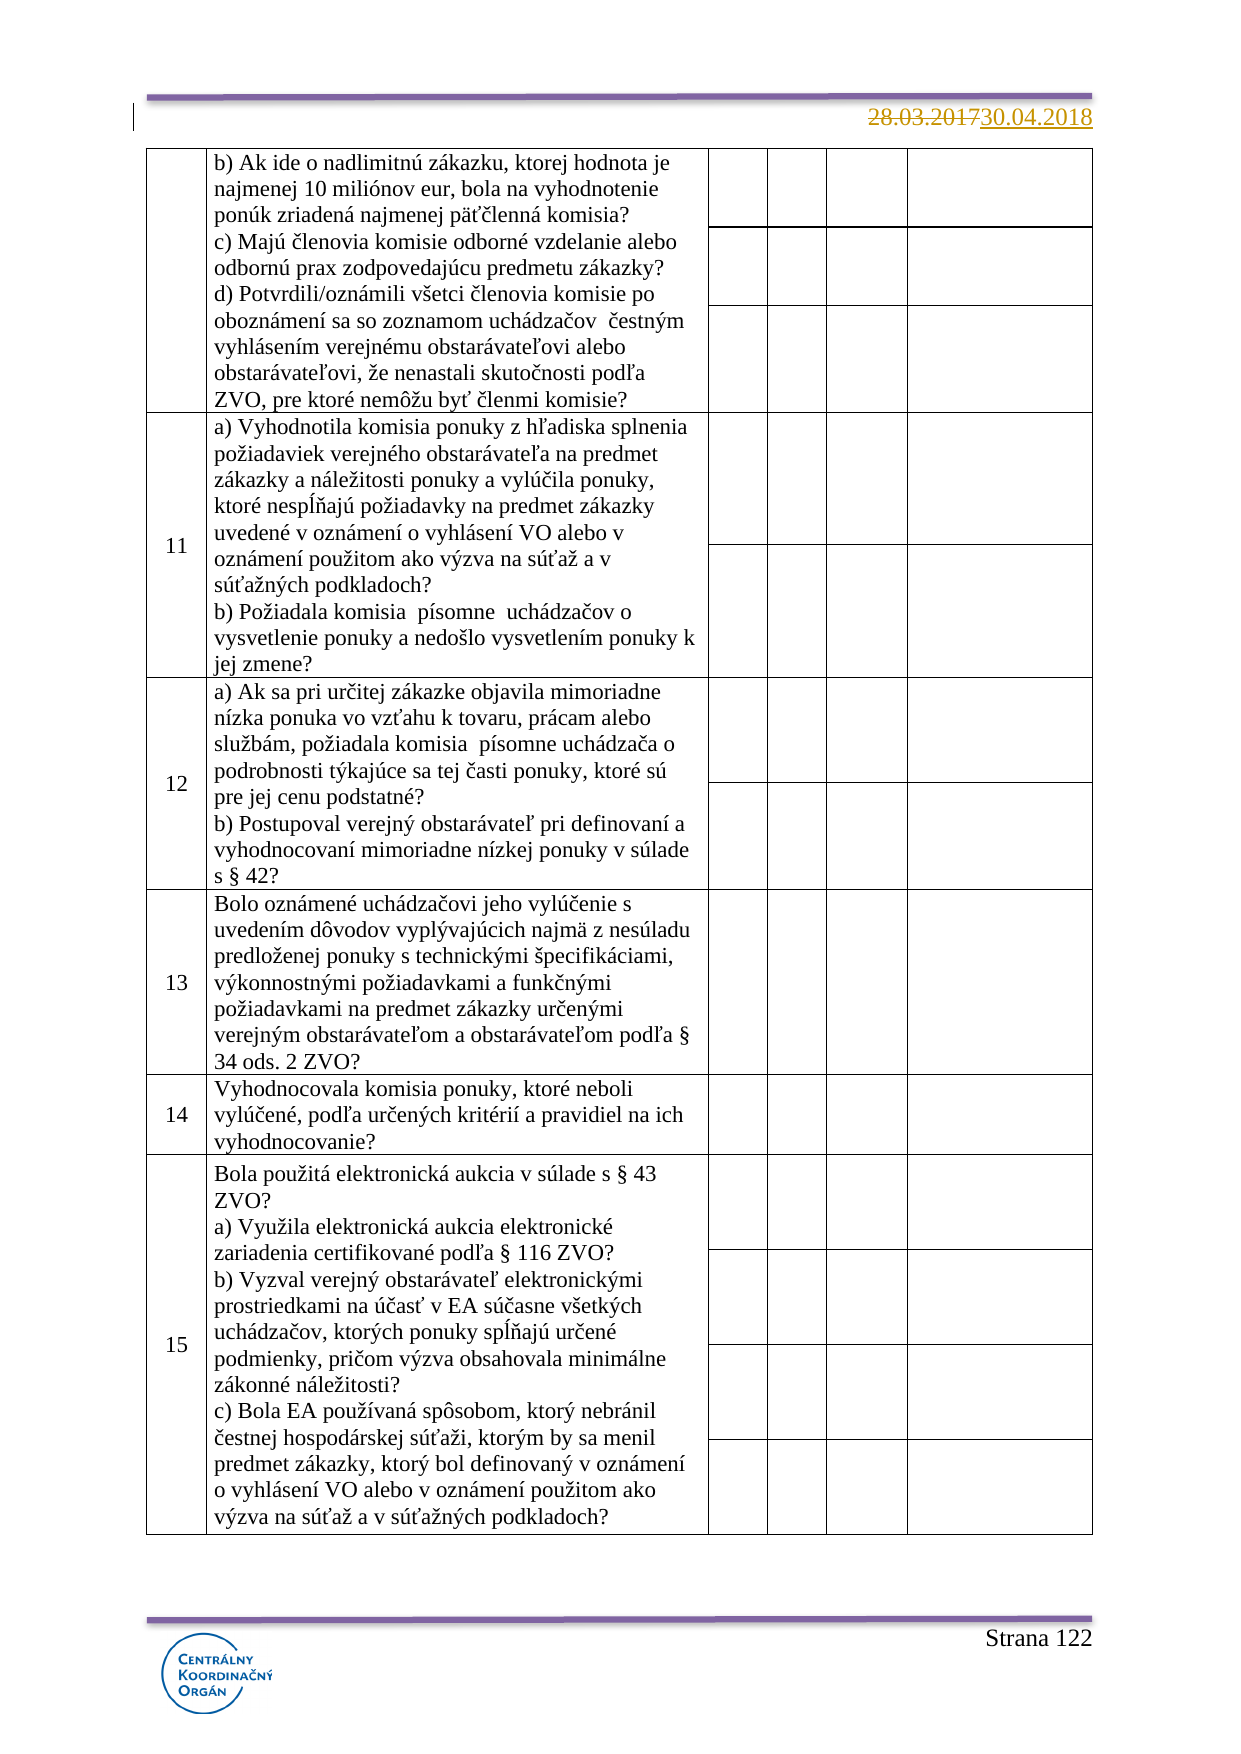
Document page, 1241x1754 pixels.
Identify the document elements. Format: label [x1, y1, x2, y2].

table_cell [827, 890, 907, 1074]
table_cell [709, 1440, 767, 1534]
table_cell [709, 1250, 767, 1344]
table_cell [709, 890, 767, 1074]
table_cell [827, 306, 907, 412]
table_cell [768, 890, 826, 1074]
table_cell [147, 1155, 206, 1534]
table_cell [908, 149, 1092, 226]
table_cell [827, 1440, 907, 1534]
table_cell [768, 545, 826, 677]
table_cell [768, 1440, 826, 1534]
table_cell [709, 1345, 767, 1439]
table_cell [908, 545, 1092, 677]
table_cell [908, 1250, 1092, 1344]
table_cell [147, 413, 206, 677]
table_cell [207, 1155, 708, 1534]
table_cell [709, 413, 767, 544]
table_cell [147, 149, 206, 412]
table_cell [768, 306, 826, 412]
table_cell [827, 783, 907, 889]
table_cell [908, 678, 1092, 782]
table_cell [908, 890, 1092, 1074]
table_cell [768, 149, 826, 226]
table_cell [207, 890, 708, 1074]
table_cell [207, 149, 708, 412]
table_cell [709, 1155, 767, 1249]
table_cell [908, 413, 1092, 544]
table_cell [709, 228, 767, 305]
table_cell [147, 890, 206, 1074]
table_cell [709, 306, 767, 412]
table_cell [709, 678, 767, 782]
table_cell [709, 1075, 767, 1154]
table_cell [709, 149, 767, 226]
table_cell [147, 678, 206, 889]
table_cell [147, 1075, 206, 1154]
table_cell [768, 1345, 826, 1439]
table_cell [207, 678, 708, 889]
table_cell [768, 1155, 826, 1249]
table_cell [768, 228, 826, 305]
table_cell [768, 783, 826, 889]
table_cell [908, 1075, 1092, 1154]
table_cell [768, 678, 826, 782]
picture [159, 1631, 272, 1713]
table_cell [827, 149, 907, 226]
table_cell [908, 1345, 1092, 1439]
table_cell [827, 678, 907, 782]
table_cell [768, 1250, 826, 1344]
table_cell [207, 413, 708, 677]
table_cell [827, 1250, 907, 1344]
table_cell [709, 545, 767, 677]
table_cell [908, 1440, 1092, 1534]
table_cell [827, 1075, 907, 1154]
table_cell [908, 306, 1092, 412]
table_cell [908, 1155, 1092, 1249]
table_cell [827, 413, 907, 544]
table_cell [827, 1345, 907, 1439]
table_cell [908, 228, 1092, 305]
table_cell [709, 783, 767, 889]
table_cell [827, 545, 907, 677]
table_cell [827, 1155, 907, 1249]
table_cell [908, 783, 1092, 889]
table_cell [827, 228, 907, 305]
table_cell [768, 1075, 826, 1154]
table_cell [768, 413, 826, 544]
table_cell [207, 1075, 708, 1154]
